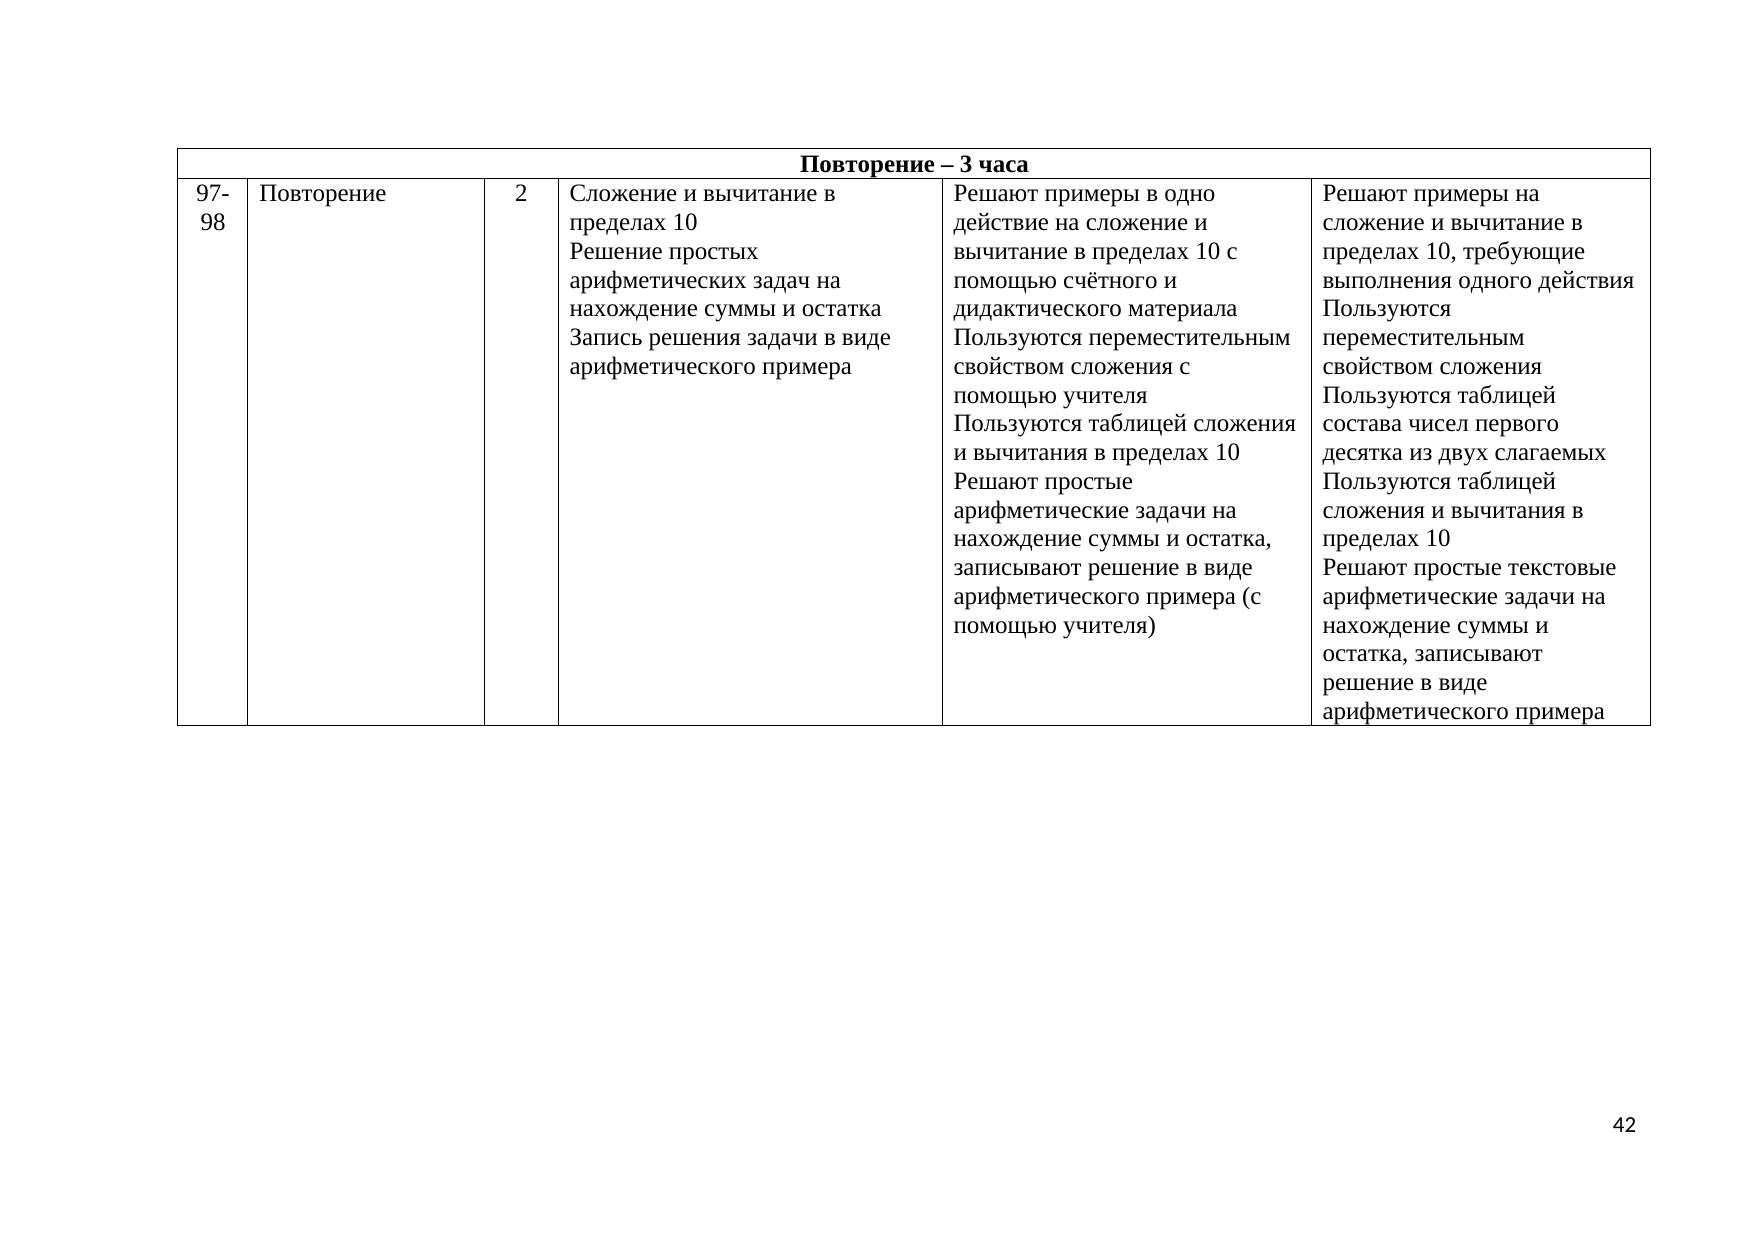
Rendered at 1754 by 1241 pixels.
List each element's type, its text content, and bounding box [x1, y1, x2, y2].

table_header Повторение – 3 часа [178, 149, 1650, 177]
table_cell 97-98 [178, 179, 247, 725]
table_cell Решают примеры на сложение и вычитание в пределах 10, требующие выполнения одного действия Пользуются переместительным свойством сложения Пользуются таблицей состава чисел первого десятка из двух слагаемых Пользуются таблицей сложения и вычитания в пределах 10 Решают простые текстовые арифметические задачи на нахождение суммы и остатка, записывают решение в виде арифметического примера [1312, 179, 1650, 725]
table_cell Повторение [248, 179, 484, 725]
table_cell Сложение и вычитание в пределах 10 Решение простых арифметических задач на нахождение суммы и остатка Запись решения задачи в виде арифметического примера [559, 179, 942, 725]
table_cell 2 [485, 179, 558, 725]
table_cell Решают примеры в одно действие на сложение и вычитание в пределах 10 с помощью счётного и дидактического материала Пользуются переместительным свойством сложения с помощью учителя Пользуются таблицей сложения и вычитания в пределах 10 Решают простые арифметические задачи на нахождение суммы и остатка, записывают решение в виде арифметического примера (с помощью учителя) [943, 179, 1311, 725]
